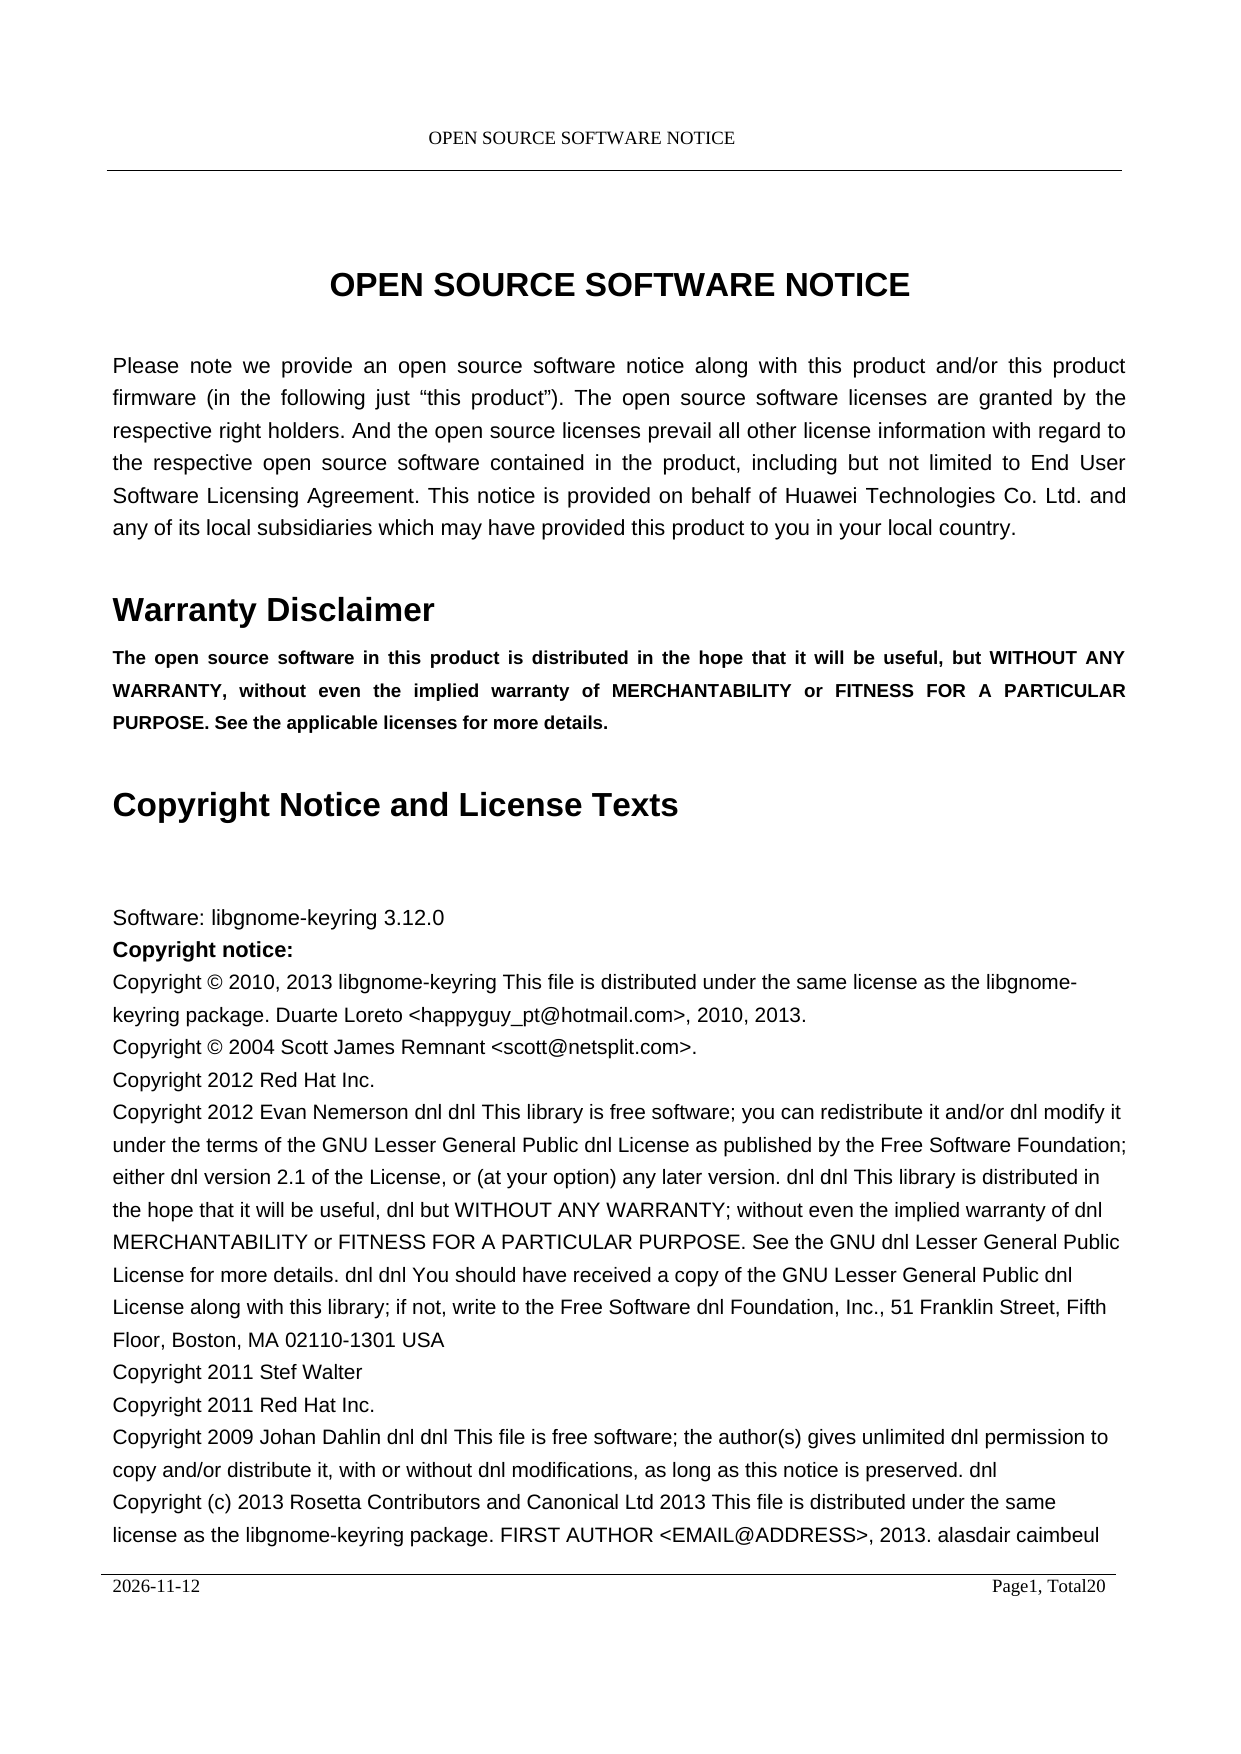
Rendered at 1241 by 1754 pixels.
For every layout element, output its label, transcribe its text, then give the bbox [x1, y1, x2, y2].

text Copyright notice: [112, 933, 1128, 966]
text Please note we provide an open source software notice along with this product and/or this product firmware (in the following just “this product”). The open source software licenses are granted by the respective right holders. And the open source licenses prevail all other license information with regard to the respective open source software contained in the product, including but not limited to End User Software Licensing Agreement. This notice is provided on behalf of Huawei Technologies Co. Ltd. and any of its local subsidiaries which may have provided this product to you in your local country. [112, 349, 1128, 544]
text Copyright Notice and License Texts [112, 771, 1128, 836]
text OPEN SOURCE SOFTWARE NOTICE [112, 251, 1128, 316]
text The open source software in this product is distributed in the hope that it will be useful, but WITHOUT ANY WARRANTY, without even the implied warranty of MERCHANTABILITY or FITNESS FOR A PARTICULAR PURPOSE. See the applicable licenses for more details. [112, 641, 1128, 739]
text Copyright © 2004 Scott James Remnant <scott@netsplit.com>. [112, 1031, 1128, 1063]
text Copyright 2012 Evan Nemerson dnl dnl This library is free software; you can redistribute it and/or dnl modify it under the terms of the GNU Lesser General Public dnl License as published by the Free Software Foundation; either dnl version 2.1 of the License, or (at your option) any later version. dnl dnl This library is distributed in the hope that it will be useful, dnl but WITHOUT ANY WARRANTY; without even the implied warranty of dnl MERCHANTABILITY or FITNESS FOR A PARTICULAR PURPOSE. See the GNU dnl Lesser General Public License for more details. dnl dnl You should have received a copy of the GNU Lesser General Public dnl License along with this library; if not, write to the Free Software dnl Foundation, Inc., 51 Franklin Street, Fifth Floor, Boston, MA 02110-1301 USA [112, 1096, 1128, 1356]
text Copyright 2011 Red Hat Inc. [112, 1388, 1128, 1421]
text Software: libgnome-keyring 3.12.0 [112, 901, 1128, 933]
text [112, 1486, 1128, 1551]
text Copyright 2009 Johan Dahlin dnl dnl This file is free software; the author(s) gives unlimited dnl permission to copy and/or distribute it, with or without dnl modifications, as long as this notice is preserved. dnl [112, 1421, 1128, 1486]
text Copyright 2012 Red Hat Inc. [112, 1063, 1128, 1096]
text Copyright 2011 Stef Walter [112, 1356, 1128, 1388]
text Copyright © 2010, 2013 libgnome-keyring This file is distributed under the same license as the libgnome-keyring package. Duarte Loreto <happyguy_pt@hotmail.com>, 2010, 2013. [112, 966, 1128, 1031]
text Warranty Disclaimer [112, 576, 1128, 641]
